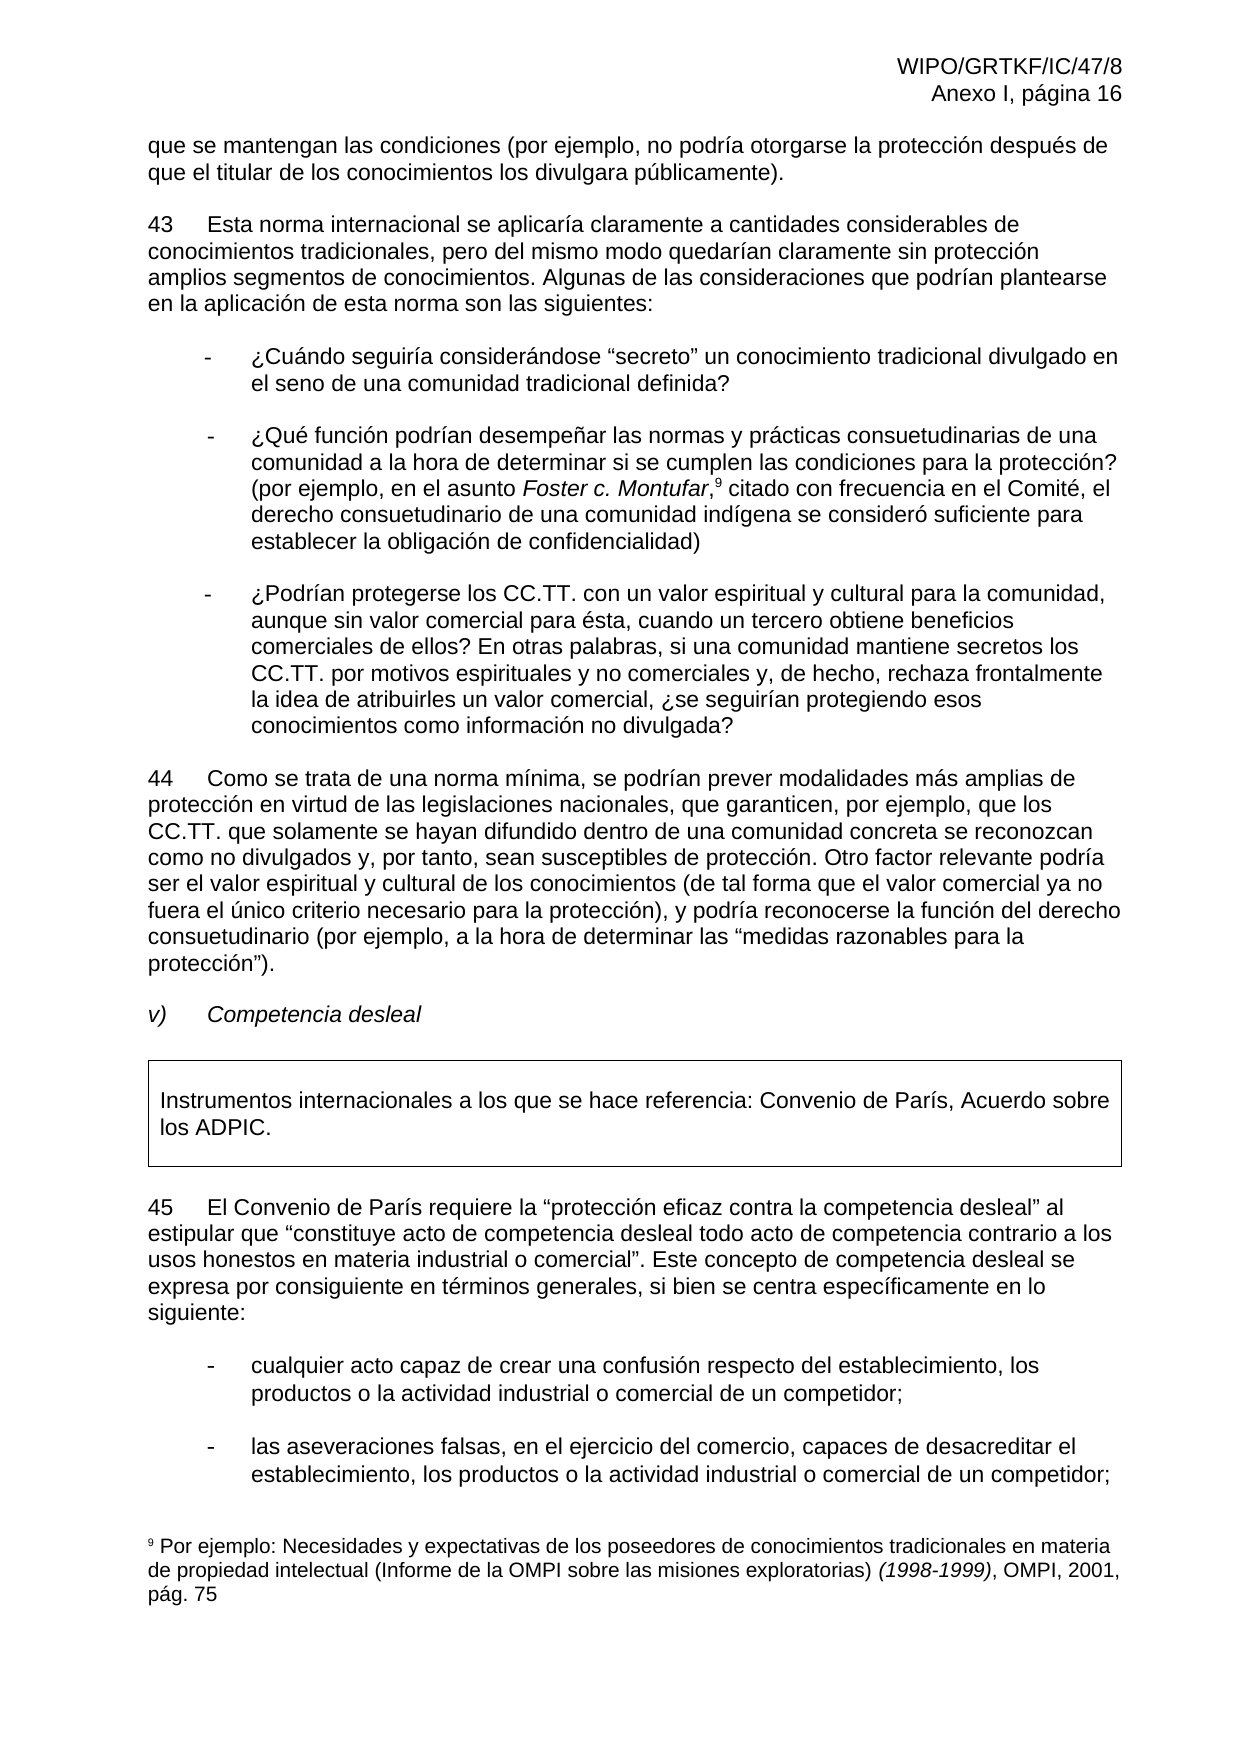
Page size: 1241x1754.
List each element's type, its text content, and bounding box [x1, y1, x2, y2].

list ¿Cuándo seguiría considerándose “secreto” un conocimiento tradicional divulgado en el seno de una comunidad tradicional definida? [204, 343, 1122, 396]
subtitle v) Competencia desleal [148, 1001, 1122, 1027]
list ¿Qué función podrían desempeñar las normas y prácticas consuetudinarias de una comunidad a la hora de determinar si se cumplen las condiciones para la protección? (por ejemplo, en el asunto Foster c. Montufar, citado con frecuencia en el Comité, el derecho consuetudinario de una comunidad indígena se consideró suficiente para establecer la obligación de confidencialidad) [207, 422, 1122, 554]
text Como se trata de una norma mínima, se podrían prever modalidades más amplias de protección en virtud de las legislaciones nacionales, que garanticen, por ejemplo, que los CC.TT. que solamente se hayan difundido dentro de una comunidad concreta se reconozcan como no divulgados y, por tanto, sean susceptibles de protección. Otro factor relevante podría ser el valor espiritual y cultural de los conocimientos (de tal forma que el valor comercial ya no fuera el único criterio necesario para la protección), y podría reconocerse la función del derecho consuetudinario (por ejemplo, a la hora de determinar las “medidas razonables para la protección”). [148, 765, 1122, 976]
list las aseveraciones falsas, en el ejercicio del comercio, capaces de desacreditar el establecimiento, los productos o la actividad industrial o comercial de un competidor; [204, 1433, 1122, 1487]
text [148, 132, 1122, 185]
list ¿Podrían protegerse los CC.TT. con un valor espiritual y cultural para la comunidad, aunque sin valor comercial para ésta, cuando un tercero obtiene beneficios comerciales de ellos? En otras palabras, si una comunidad mantiene secretos los CC.TT. por motivos espirituales y no comerciales y, de hecho, rechaza frontalmente la idea de atribuirles un valor comercial, ¿se seguirían protegiendo esos conocimientos como información no divulgada? [204, 580, 1122, 739]
table_header Instrumentos internacionales a los que se hace referencia: Convenio de París, Acuerdo sobre los ADPIC. [149, 1061, 1121, 1166]
text El Convenio de París requiere la “protección eficaz contra la competencia desleal” al estipular que “constituye acto de competencia desleal todo acto de competencia contrario a los usos honestos en materia industrial o comercial”. Este concepto de competencia desleal se expresa por consiguiente en términos generales, si bien se centra específicamente en lo siguiente: [148, 1194, 1122, 1325]
text Esta norma internacional se aplicaría claramente a cantidades considerables de conocimientos tradicionales, pero del mismo modo quedarían claramente sin protección amplios segmentos de conocimientos. Algunas de las consideraciones que podrían plantearse en la aplicación de esta norma son las siguientes: [148, 211, 1122, 317]
list cualquier acto capaz de crear una confusión respecto del establecimiento, los productos o la actividad industrial o comercial de un competidor; [204, 1352, 1122, 1406]
